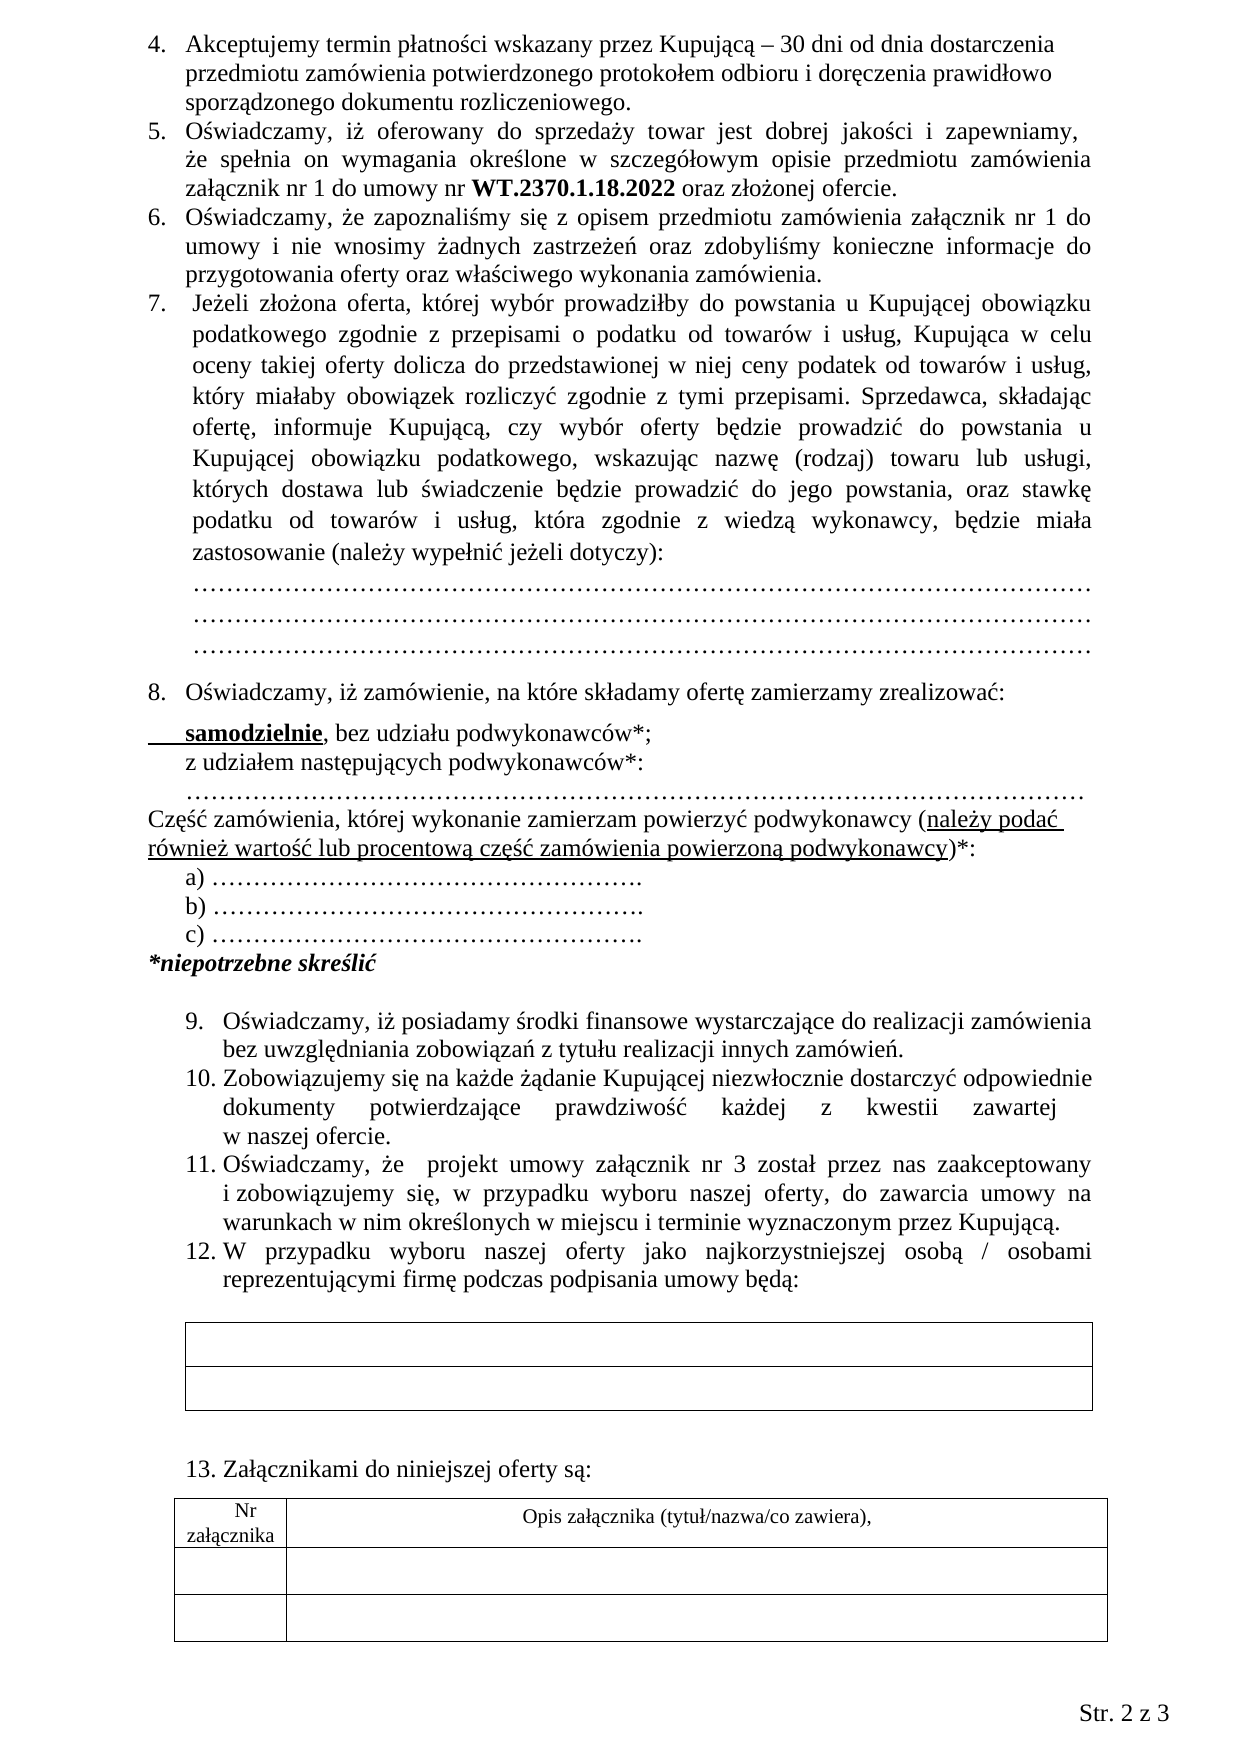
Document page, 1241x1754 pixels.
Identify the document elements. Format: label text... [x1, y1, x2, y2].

list Oświadczamy, że zapoznaliśmy się z opisem przedmiotu zamówienia załącznik nr 1 do umowy i nie wnosimy żadnych zastrzeżeń oraz zdobyliśmy konieczne informacje do przygotowania oferty oraz właściwego wykonania zamówienia. [148, 202, 1092, 288]
table_cell [175, 1548, 286, 1594]
text Część zamówienia, której wykonanie zamierzam powierzyć podwykonawcy (należy podać również wartość lub procentową część zamówienia powierzoną podwykonawcy)*: [148, 804, 1092, 862]
list Oświadczamy, iż oferowany do sprzedaży towar jest dobrej jakości i zapewniamy, że spełnia on wymagania określone w szczegółowym opisie przedmiotu zamówienia załącznik nr 1 do umowy nr WT.2370.1.18.2022 oraz złożonej ofercie. [148, 116, 1092, 202]
list Zobowiązujemy się na każde żądanie Kupującej niezwłocznie dostarczyć odpowiednie dokumenty potwierdzające prawdziwość każdej z kwestii zawartej w naszej ofercie. [185, 1063, 1092, 1149]
list Jeżeli złożona oferta, której wybór prowadziłby do powstania u Kupującej obowiązku podatkowego zgodnie z przepisami o podatku od towarów i usług, Kupująca w celu oceny takiej oferty dolicza do przedstawionej w niej ceny podatek od towarów i usług, który miałaby obowiązek rozliczyć zgodnie z tymi przepisami. Sprzedawca, składając ofertę, informuje Kupującą, czy wybór oferty będzie prowadzić do powstania u Kupującej obowiązku podatkowego, wskazując nazwę (rodzaj) towaru lub usługi, których dostawa lub świadczenie będzie prowadzić do jego powstania, oraz stawkę podatku od towarów i usług, która zgodnie z wiedzą wykonawcy, będzie miała zastosowanie (należy wypełnić jeżeli dotyczy): ……………………………………………………………………………………………………………………………………………………………………………………………………………………………………………………………………………………………… [148, 288, 1092, 658]
list Akceptujemy termin płatności wskazany przez Kupującą – 30 dni od dnia dostarczenia przedmiotu zamówienia potwierdzonego protokołem odbioru i doręczenia prawidłowo sporządzonego dokumentu rozliczeniowego. [148, 29, 1092, 116]
text *niepotrzebne skreślić [148, 948, 1092, 977]
list z udziałem następujących podwykonawców*: [148, 747, 1092, 776]
table_header Nr załącznika [175, 1499, 286, 1547]
table_cell [186, 1367, 1092, 1410]
table_header [186, 1323, 1092, 1366]
list Załącznikami do niniejszej oferty są: [185, 1454, 1092, 1483]
table_cell [175, 1595, 286, 1641]
list W przypadku wyboru naszej oferty jako najkorzystniejszej osobą / osobami reprezentującymi firmę podczas podpisania umowy będą: [185, 1236, 1092, 1293]
table_cell [287, 1548, 1107, 1594]
list Oświadczamy, że projekt umowy załącznik nr 3 został przez nas zaakceptowany i zobowiązujemy się, w przypadku wyboru naszej oferty, do zawarcia umowy na warunkach w nim określonych w miejscu i terminie wyznaczonym przez Kupującą. [185, 1149, 1092, 1236]
text a) ……………………………………………. [185, 862, 1092, 891]
text c) ……………………………………………. [185, 919, 1092, 948]
list Oświadczamy, iż zamówienie, na które składamy ofertę zamierzamy zrealizować: [148, 677, 1092, 706]
list Oświadczamy, iż posiadamy środki finansowe wystarczające do realizacji zamówienia bez uwzględniania zobowiązań z tytułu realizacji innych zamówień. [185, 1006, 1092, 1063]
table_header Opis załącznika (tytuł/nazwa/co zawiera), [287, 1499, 1107, 1547]
list samodzielnie, bez udziału podwykonawców*; [148, 718, 1092, 747]
text b) ……………………………………………. [185, 891, 1092, 919]
table_cell [287, 1595, 1107, 1641]
text ……………………………………………………………………………………………… [185, 776, 1092, 804]
